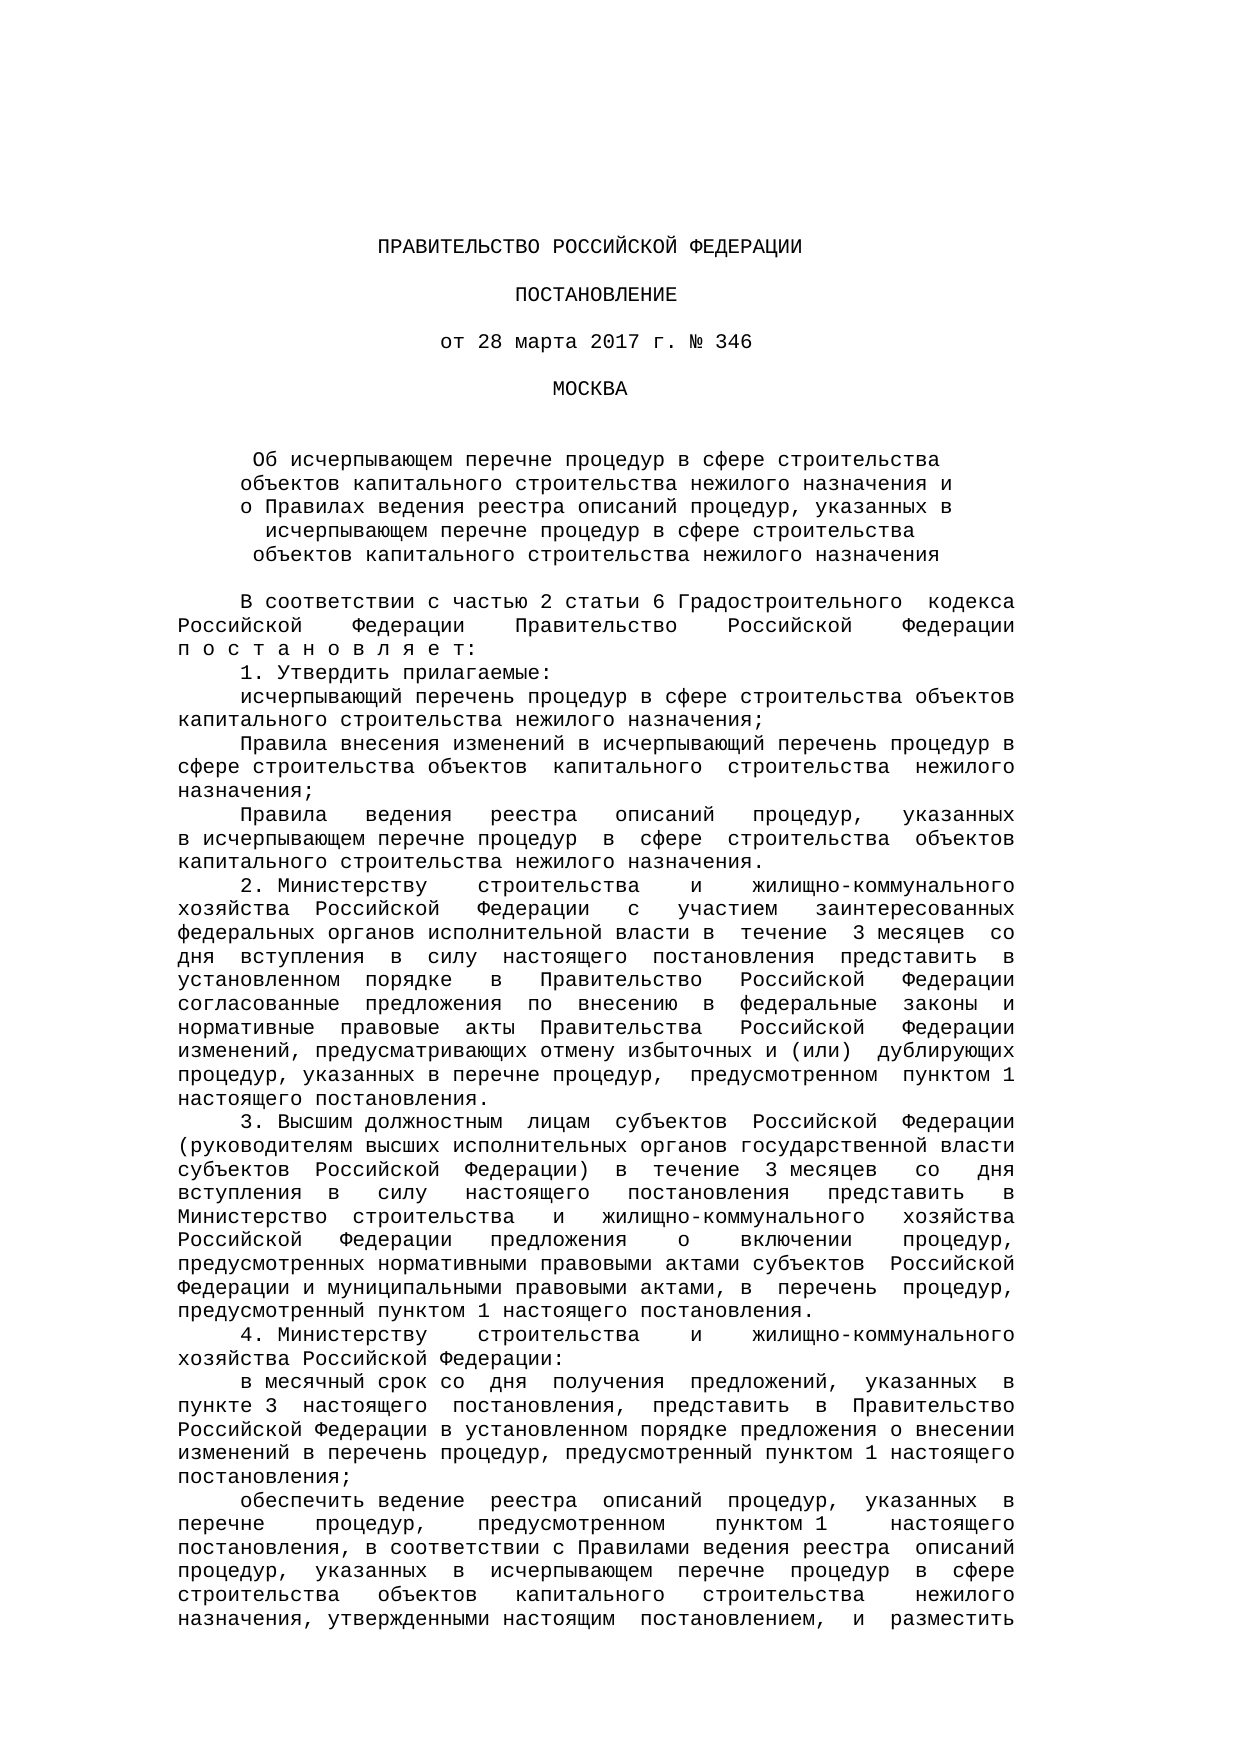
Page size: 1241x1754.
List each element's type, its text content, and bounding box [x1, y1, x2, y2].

text в исчерпывающем перечне процедур в сфере строительства объектов [177, 827, 1152, 851]
text предусмотренных нормативными правовыми актами субъектов Российской [177, 1253, 1152, 1277]
text настоящего постановления. [177, 1088, 1152, 1111]
text пункте 3 настоящего постановления, представить в Правительство [177, 1395, 1152, 1419]
text перечне процедур, предусмотренном пунктом 1 настоящего [177, 1513, 1152, 1537]
text объектов капитального строительства нежилого назначения [177, 544, 1152, 567]
text капитального строительства нежилого назначения; [177, 709, 1152, 733]
text Правила внесения изменений в исчерпывающий перечень процедур в [177, 733, 1152, 757]
text обеспечить ведение реестра описаний процедур, указанных в [177, 1489, 1152, 1513]
text Министерство строительства и жилищно-коммунального хозяйства [177, 1206, 1152, 1229]
text хозяйства Российской Федерации с участием заинтересованных [177, 898, 1152, 922]
text Российской Федерации предложения о включении процедур, [177, 1229, 1152, 1253]
text установленном порядке в Правительство Российской Федерации [177, 969, 1152, 993]
text изменений, предусматривающих отмену избыточных и (или) дублирующих [177, 1040, 1152, 1064]
text хозяйства Российской Федерации: [177, 1348, 1152, 1371]
text Правила ведения реестра описаний процедур, указанных [177, 804, 1152, 827]
text согласованные предложения по внесению в федеральные законы и [177, 993, 1152, 1017]
text 4. Министерству строительства и жилищно-коммунального [177, 1324, 1152, 1348]
text изменений в перечень процедур, предусмотренный пунктом 1 настоящего [177, 1442, 1152, 1466]
text объектов капитального строительства нежилого назначения и [177, 473, 1152, 496]
text Российской Федерации в установленном порядке предложения о внесении [177, 1419, 1152, 1442]
text 3. Высшим должностным лицам субъектов Российской Федерации [177, 1111, 1152, 1135]
text предусмотренный пунктом 1 настоящего постановления. [177, 1300, 1152, 1324]
text назначения, утвержденными настоящим постановлением, и разместить [177, 1608, 1152, 1631]
text в месячный срок со дня получения предложений, указанных в [177, 1371, 1152, 1395]
text назначения; [177, 780, 1152, 804]
text В соответствии с частью 2 статьи 6 Градостроительного кодекса [177, 591, 1152, 615]
text капитального строительства нежилого назначения. [177, 851, 1152, 875]
text 2. Министерству строительства и жилищно-коммунального [177, 875, 1152, 898]
text Федерации и муниципальными правовыми актами, в перечень процедур, [177, 1277, 1152, 1300]
text федеральных органов исполнительной власти в течение 3 месяцев со [177, 922, 1152, 946]
text Об исчерпывающем перечне процедур в сфере строительства [177, 449, 1152, 473]
text ПОСТАНОВЛЕНИЕ [177, 284, 1152, 307]
text от 28 марта 2017 г. № 346 [177, 331, 1152, 354]
text постановления, в соответствии с Правилами ведения реестра описаний [177, 1537, 1152, 1561]
text Российской Федерации Правительство Российской Федерации [177, 615, 1152, 638]
text процедур, указанных в перечне процедур, предусмотренном пунктом 1 [177, 1064, 1152, 1088]
text дня вступления в силу настоящего постановления представить в [177, 946, 1152, 969]
text МОСКВА [177, 378, 1152, 402]
text исчерпывающий перечень процедур в сфере строительства объектов [177, 686, 1152, 709]
text (руководителям высших исполнительных органов государственной власти [177, 1135, 1152, 1158]
text ПРАВИТЕЛЬСТВО РОССИЙСКОЙ ФЕДЕРАЦИИ [177, 236, 1152, 260]
text постановления; [177, 1466, 1152, 1489]
text исчерпывающем перечне процедур в сфере строительства [177, 520, 1152, 544]
text процедур, указанных в исчерпывающем перечне процедур в сфере [177, 1561, 1152, 1584]
text 1. Утвердить прилагаемые: [177, 662, 1152, 686]
text сфере строительства объектов капитального строительства нежилого [177, 757, 1152, 780]
text строительства объектов капитального строительства нежилого [177, 1584, 1152, 1608]
text о Правилах ведения реестра описаний процедур, указанных в [177, 496, 1152, 520]
text п о с т а н о в л я е т: [177, 638, 1152, 662]
text субъектов Российской Федерации) в течение 3 месяцев со дня [177, 1158, 1152, 1182]
text нормативные правовые акты Правительства Российской Федерации [177, 1017, 1152, 1040]
text вступления в силу настоящего постановления представить в [177, 1182, 1152, 1206]
